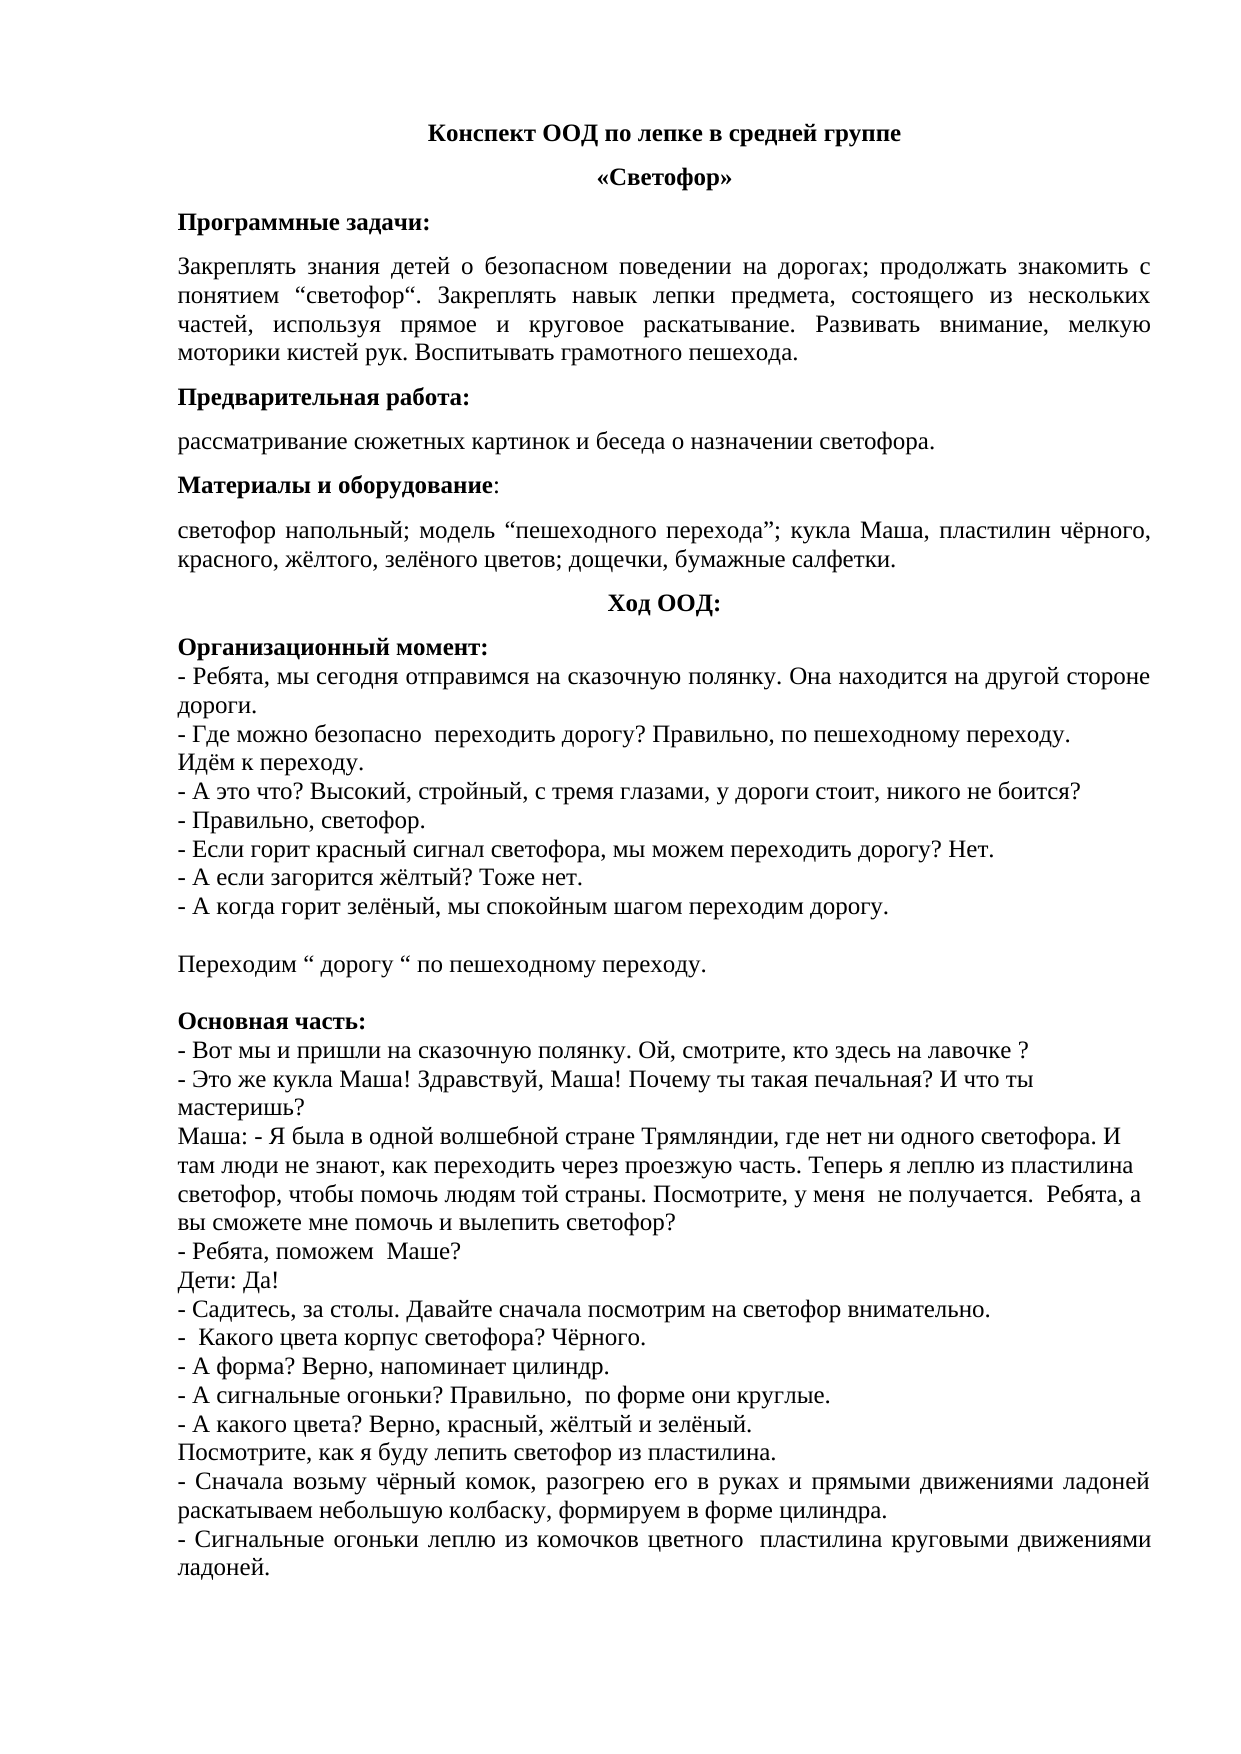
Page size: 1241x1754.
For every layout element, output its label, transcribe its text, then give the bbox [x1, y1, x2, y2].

text Основная часть: [177, 1006, 1152, 1035]
text Маша: - Я была в одной волшебной стране Трямляндии, где нет ни одного светофора. И там люди не знают, как переходить через проезжую часть. Теперь я леплю из пластилина светофор, чтобы помочь людям той страны. Посмотрите, у меня не получается. Ребята, а вы сможете мне помочь и вылепить светофор? [177, 1121, 1152, 1236]
text - Где можно безопасно переходить дорогу? Правильно, по пешеходному переходу. [177, 719, 1152, 747]
text - Ребята, поможем Маше? [177, 1236, 1152, 1265]
text Переходим “ дорогу “ по пешеходному переходу. [177, 949, 1152, 977]
text Идём к переходу. [177, 747, 1152, 776]
text - Если горит красный сигнал светофора, мы можем переходить дорогу? Нет. [177, 834, 1152, 862]
text «Светофор» [177, 162, 1152, 191]
text Дети: Да! [177, 1265, 1152, 1294]
text - Сначала возьму чёрный комок, разогрею его в руках и прямыми движениями ладоней раскатываем небольшую колбаску, формируем в форме цилиндра. [177, 1466, 1152, 1524]
text Закреплять знания детей о безопасном поведении на дорогах; продолжать знакомить с понятием “светофор“. Закреплять навык лепки предмета, состоящего из нескольких частей, используя прямое и круговое раскатывание. Развивать внимание, мелкую моторики кистей рук. Воспитывать грамотного пешехода. [177, 251, 1152, 366]
text Предварительная работа: [177, 382, 1152, 411]
text Организационный момент: [177, 632, 1152, 661]
text - Садитесь, за столы. Давайте сначала посмотрим на светофор внимательно. [177, 1294, 1152, 1322]
text - А это что? Высокий, стройный, с тремя глазами, у дороги стоит, никого не боится? [177, 776, 1152, 805]
text - Какого цвета корпус светофора? Чёрного. [177, 1322, 1152, 1351]
text - Ребята, мы сегодня отправимся на сказочную полянку. Она находится на другой стороне дороги. [177, 661, 1152, 719]
text светофор напольный; модель “пешеходного перехода”; кукла Маша, пластилин чёрного, красного, жёлтого, зелёного цветов; дощечки, бумажные салфетки. [177, 515, 1152, 572]
text - А форма? Верно, напоминает цилиндр. [177, 1351, 1152, 1380]
text - Сигнальные огоньки леплю из комочков цветного пластилина круговыми движениями ладоней. [177, 1524, 1152, 1581]
text - А когда горит зелёный, мы спокойным шагом переходим дорогу. [177, 891, 1152, 920]
text - А сигнальные огоньки? Правильно, по форме они круглые. [177, 1380, 1152, 1409]
text рассматривание сюжетных картинок и беседа о назначении светофора. [177, 426, 1152, 455]
text - Вот мы и пришли на сказочную полянку. Ой, смотрите, кто здесь на лавочке ? [177, 1035, 1152, 1064]
text Посмотрите, как я буду лепить светофор из пластилина. [177, 1437, 1152, 1466]
text - Это же кукла Маша! Здравствуй, Маша! Почему ты такая печальная? И что ты мастеришь? [177, 1064, 1152, 1121]
text - А какого цвета? Верно, красный, жёлтый и зелёный. [177, 1409, 1152, 1437]
text - А если загорится жёлтый? Тоже нет. [177, 862, 1152, 891]
text Ход ООД: [177, 588, 1152, 617]
text - Правильно, светофор. [177, 805, 1152, 834]
text Материалы и оборудование: [177, 471, 1152, 499]
text Программные задачи: [177, 207, 1152, 236]
text Конспект ООД по лепке в средней группе [177, 118, 1152, 147]
